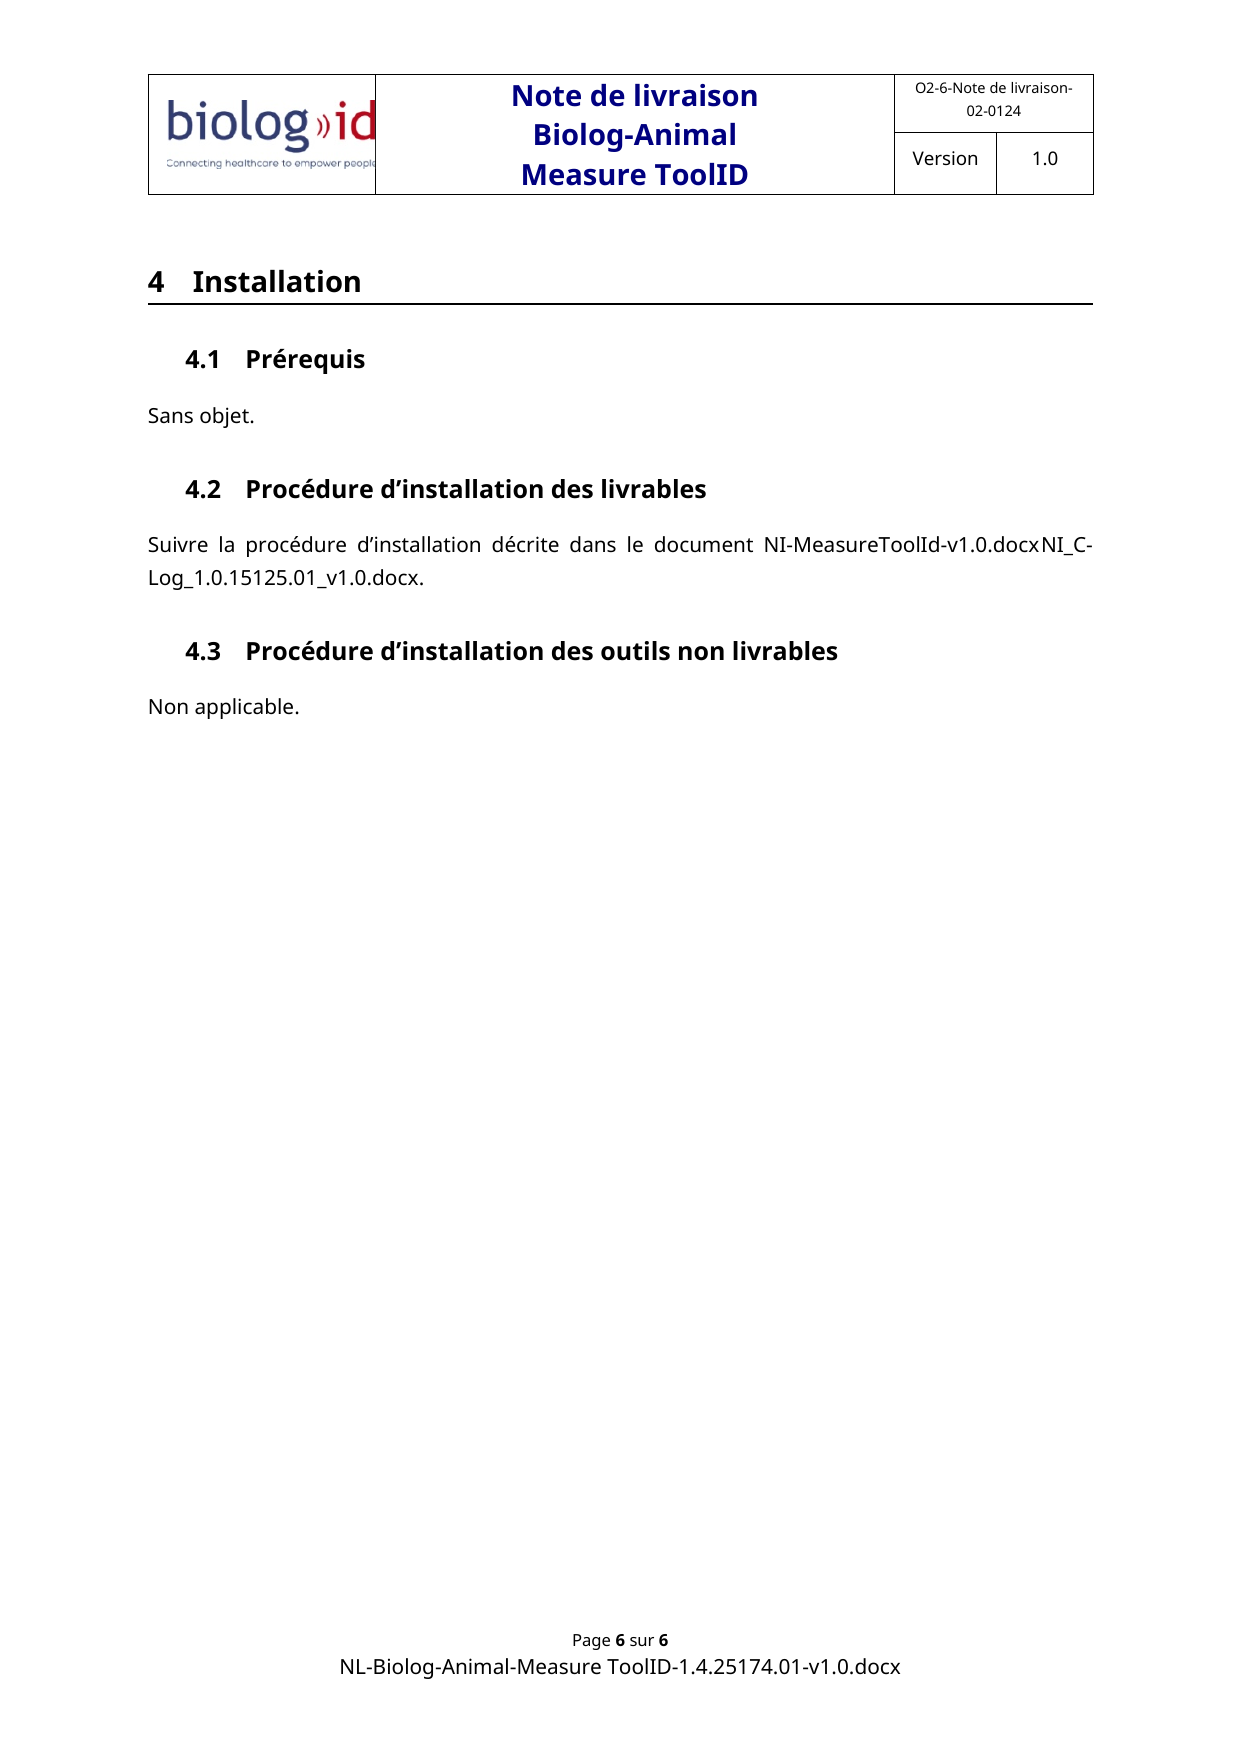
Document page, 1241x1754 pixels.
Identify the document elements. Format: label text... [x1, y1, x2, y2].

text Non applicable. [148, 692, 1093, 721]
subtitle Prérequis [185, 342, 1093, 376]
text Suivre la procédure d’installation décrite dans le document NI-MeasureToolId-v1.0.docx. [148, 530, 1093, 591]
subtitle Installation [148, 261, 1093, 303]
picture [167, 100, 376, 169]
subtitle Procédure d’installation des livrables [185, 471, 1093, 505]
subtitle Procédure d’installation des outils non livrables [185, 633, 1093, 667]
text Sans objet. [148, 401, 1093, 430]
